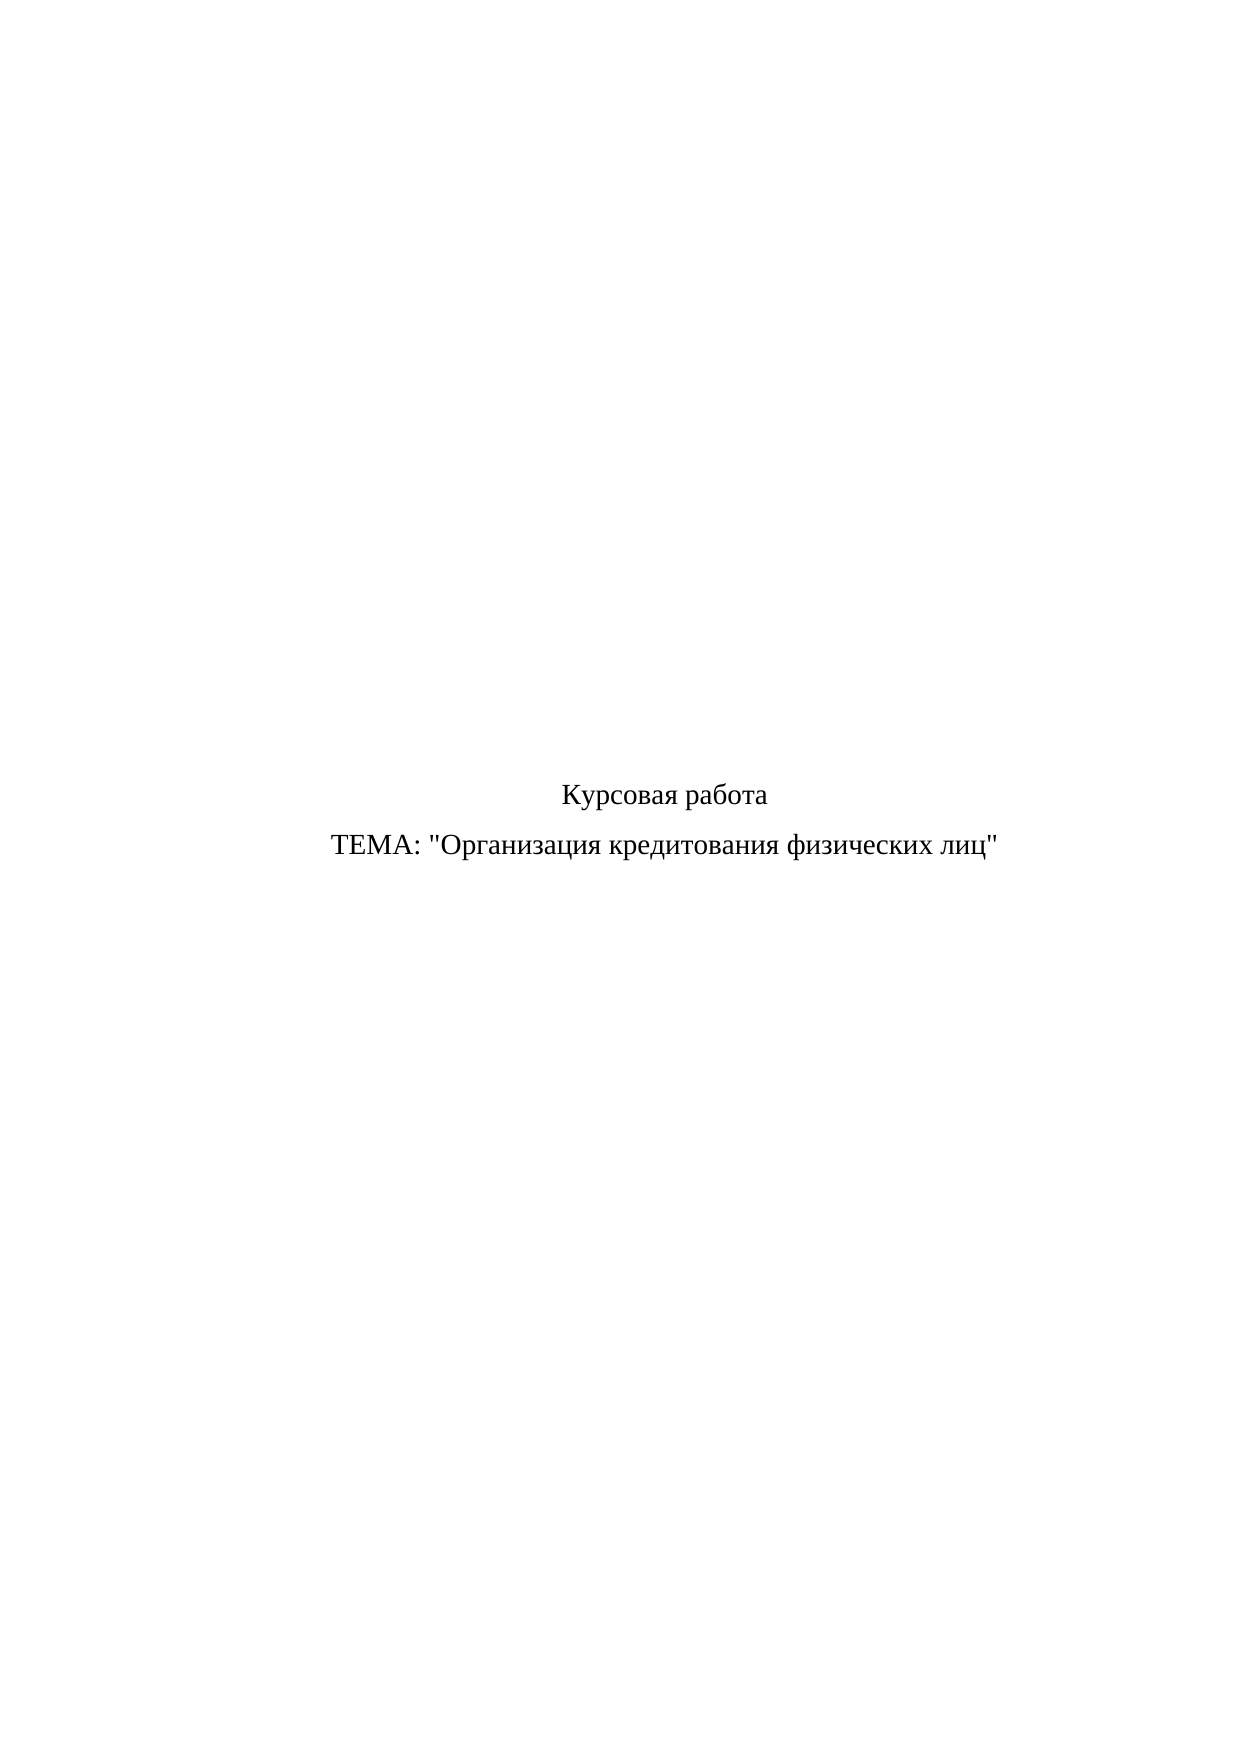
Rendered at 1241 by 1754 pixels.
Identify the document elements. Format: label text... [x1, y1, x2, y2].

text Курсовая работа [177, 777, 1152, 811]
text ТЕМА: "Организация кредитования физических лиц" [177, 827, 1152, 861]
